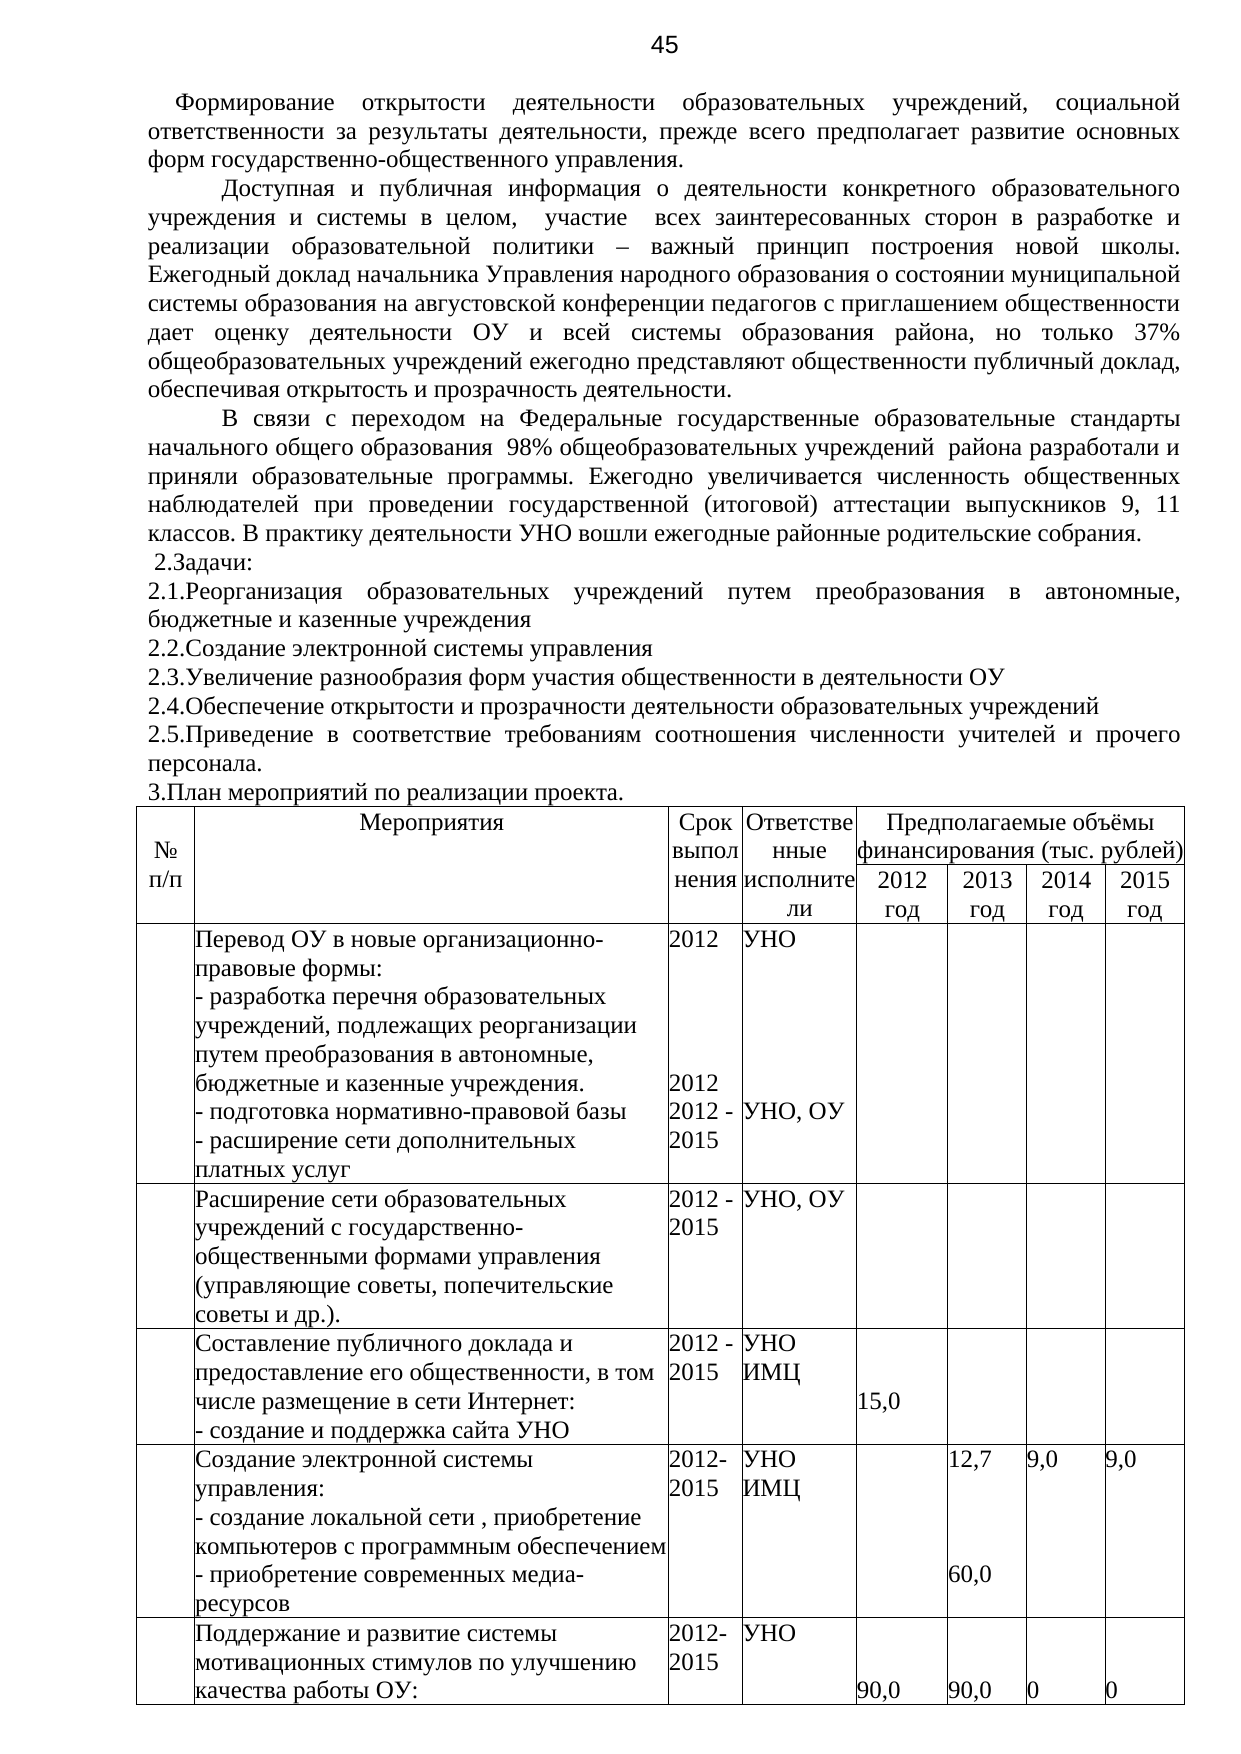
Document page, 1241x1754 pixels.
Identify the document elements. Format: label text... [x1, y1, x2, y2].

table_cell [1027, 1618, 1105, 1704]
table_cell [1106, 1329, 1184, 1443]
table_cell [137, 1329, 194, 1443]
text 2.2.Создание электронной системы управления [148, 633, 1181, 662]
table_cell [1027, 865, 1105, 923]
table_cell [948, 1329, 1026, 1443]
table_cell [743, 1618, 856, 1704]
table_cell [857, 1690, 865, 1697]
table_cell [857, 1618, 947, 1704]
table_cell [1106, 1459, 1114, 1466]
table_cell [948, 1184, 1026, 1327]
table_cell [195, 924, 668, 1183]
text 3.План мероприятий по реализации проекта. [148, 777, 1181, 806]
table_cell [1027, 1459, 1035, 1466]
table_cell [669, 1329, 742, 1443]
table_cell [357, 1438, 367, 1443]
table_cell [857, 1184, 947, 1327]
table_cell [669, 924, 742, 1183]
text 2.Задачи: [148, 547, 1181, 576]
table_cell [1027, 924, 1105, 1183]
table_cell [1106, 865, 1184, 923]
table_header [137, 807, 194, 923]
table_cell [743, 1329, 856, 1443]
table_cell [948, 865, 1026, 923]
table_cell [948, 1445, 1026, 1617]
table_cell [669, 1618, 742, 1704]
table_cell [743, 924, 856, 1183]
text Доступная и публичная информация о деятельности конкретного образовательного учреждения и системы в целом, участие всех заинтересованных сторон в разработке и реализации образовательной политики – важный принцип построения новой школы. Ежегодный доклад начальника Управления народного образования о состоянии муниципальной системы образования на августовской конференции педагогов с приглашением общественности дает оценку деятельности ОУ и всей системы образования района, но только 37% общеобразовательных учреждений ежегодно представляют общественности публичный доклад, обеспечивая открытость и прозрачность деятельности. [148, 173, 1181, 403]
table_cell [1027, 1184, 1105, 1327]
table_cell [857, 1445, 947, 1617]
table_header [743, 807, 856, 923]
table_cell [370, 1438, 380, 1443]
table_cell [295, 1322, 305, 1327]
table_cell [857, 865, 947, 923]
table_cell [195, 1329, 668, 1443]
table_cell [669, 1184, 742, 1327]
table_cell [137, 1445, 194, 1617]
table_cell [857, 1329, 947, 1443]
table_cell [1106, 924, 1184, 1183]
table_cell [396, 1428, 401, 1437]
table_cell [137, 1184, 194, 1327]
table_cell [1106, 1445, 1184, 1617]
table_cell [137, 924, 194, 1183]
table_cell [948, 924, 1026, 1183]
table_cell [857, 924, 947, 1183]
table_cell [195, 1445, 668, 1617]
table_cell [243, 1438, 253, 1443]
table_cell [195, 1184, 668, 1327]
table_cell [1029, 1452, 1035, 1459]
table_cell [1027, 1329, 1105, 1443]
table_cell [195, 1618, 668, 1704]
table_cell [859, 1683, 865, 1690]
text В связи с переходом на Федеральные государственные образовательные стандарты начального общего образования 98% общеобразовательных учреждений района разработали и приняли образовательные программы. Ежегодно увеличивается численность общественных наблюдателей при проведении государственной (итоговой) аттестации выпускников 9, 11 классов. В практику деятельности УНО вошли ежегодные районные родительские собрания. [148, 403, 1181, 547]
text Формирование открытости деятельности образовательных учреждений, социальной ответственности за результаты деятельности, прежде всего предполагает развитие основных форм государственно-общественного управления. [148, 87, 1181, 173]
text 2.3.Увеличение разнообразия форм участия общественности в деятельности ОУ [148, 662, 1181, 691]
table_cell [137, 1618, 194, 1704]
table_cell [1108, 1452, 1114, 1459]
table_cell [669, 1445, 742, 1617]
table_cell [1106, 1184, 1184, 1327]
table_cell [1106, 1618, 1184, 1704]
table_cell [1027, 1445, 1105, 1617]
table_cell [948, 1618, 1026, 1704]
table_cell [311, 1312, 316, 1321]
text 2.1.Реорганизация образовательных учреждений путем преобразования в автономные, бюджетные и казенные учреждения [148, 576, 1181, 633]
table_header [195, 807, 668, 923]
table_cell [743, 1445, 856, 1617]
text 2.5.Приведение в соответствие требованиям соотношения численности учителей и прочего персонала. [148, 719, 1181, 777]
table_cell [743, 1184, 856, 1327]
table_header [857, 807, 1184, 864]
text 2.4.Обеспечение открытости и прозрачности деятельности образовательных учреждений [148, 691, 1181, 719]
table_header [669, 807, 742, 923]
